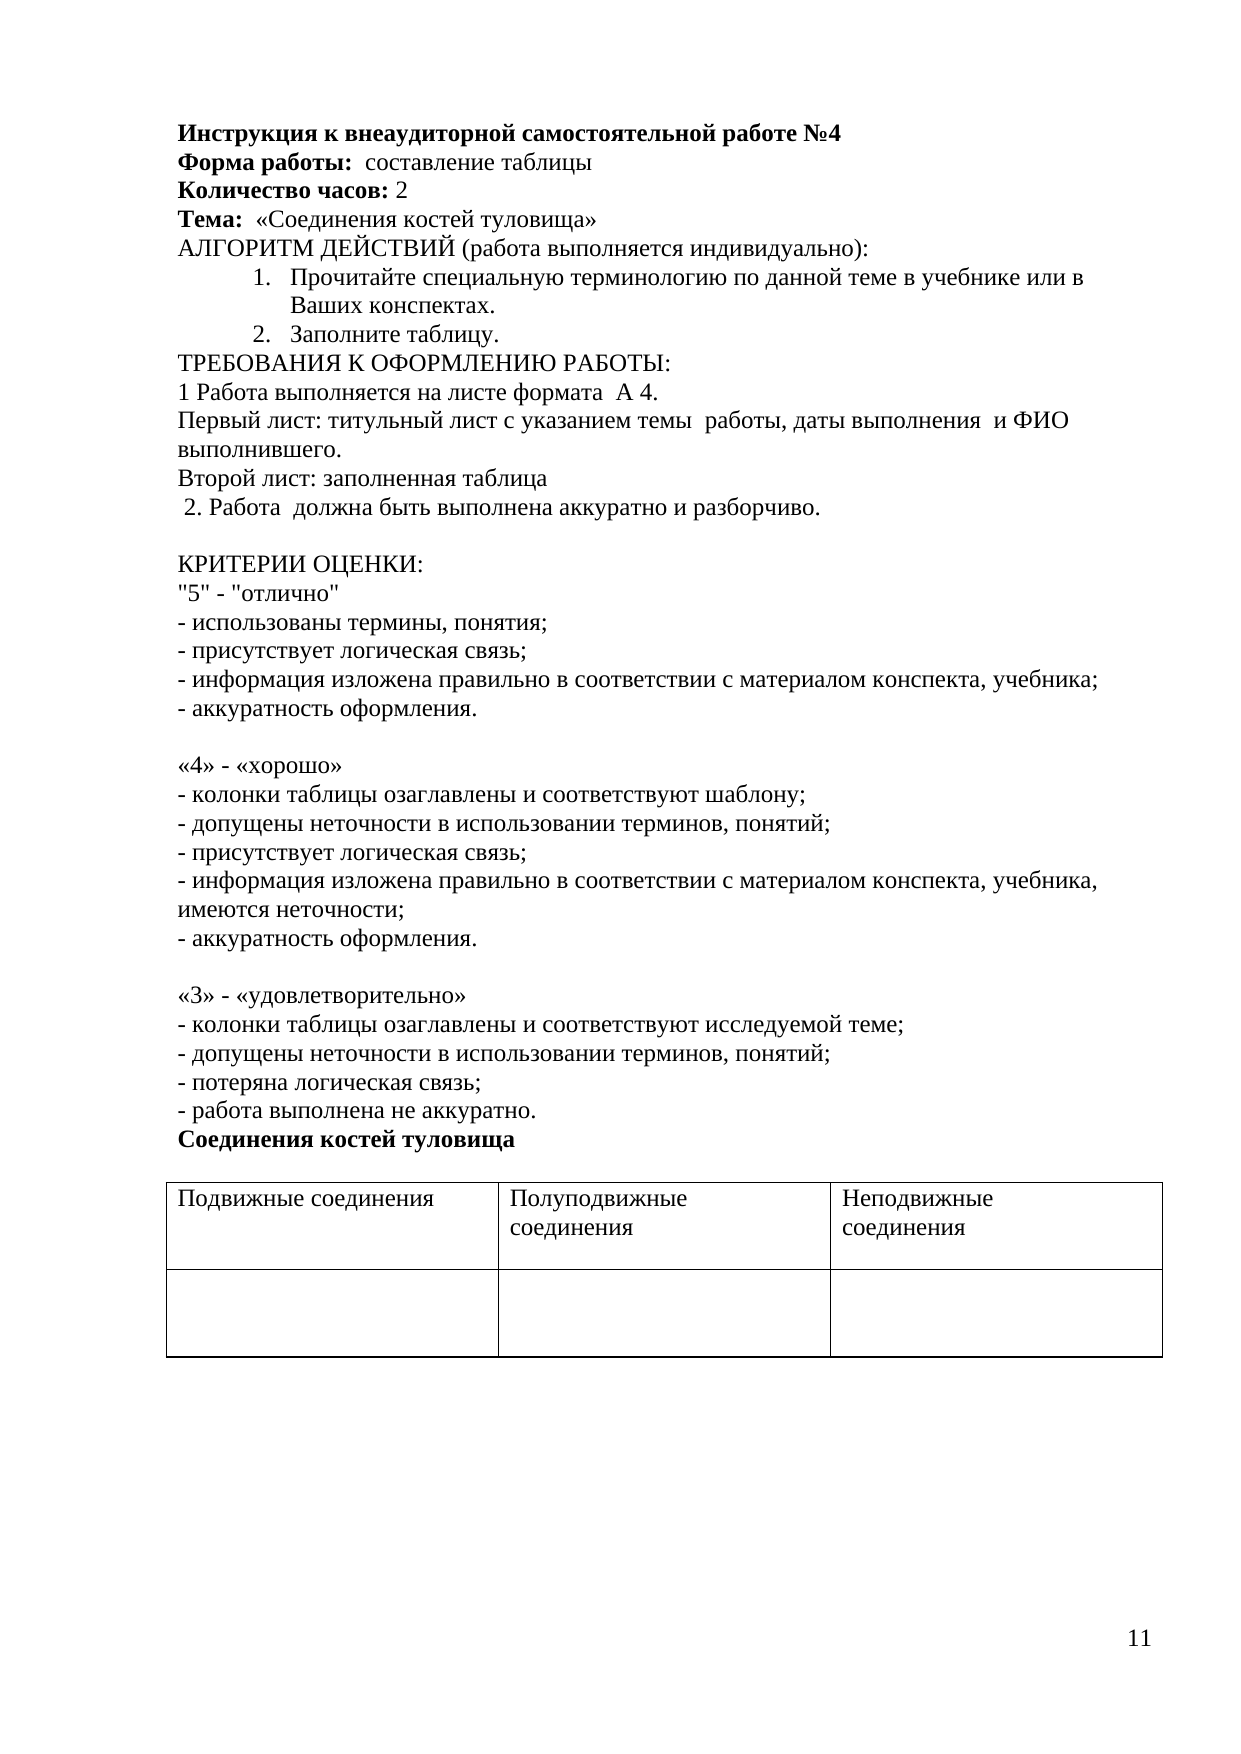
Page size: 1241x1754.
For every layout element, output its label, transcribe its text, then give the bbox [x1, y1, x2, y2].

text - использованы термины, понятия; [177, 607, 1152, 636]
text «3» - «удовлетворительно» [177, 981, 1152, 1009]
text - допущены неточности в использовании терминов, понятий; [177, 808, 1152, 837]
text ТРЕБОВАНИЯ К ОФОРМЛЕНИЮ РАБОТЫ: [177, 348, 1152, 377]
text - аккуратность оформления. [177, 693, 1152, 722]
table_cell [499, 1270, 830, 1356]
table_cell [831, 1270, 1162, 1356]
table_header Неподвижные соединения [831, 1183, 1162, 1269]
text "5" - "отлично" [177, 578, 1152, 607]
table_header Полуподвижные соединения [499, 1183, 830, 1269]
text Количество часов: 2 [177, 176, 1152, 204]
text - информация изложена правильно в соответствии с материалом конспекта, учебника; [177, 664, 1152, 693]
table_cell [167, 1270, 498, 1356]
text 1 Работа выполняется на листе формата А 4. [177, 377, 1152, 406]
text Второй лист: заполненная таблица [177, 463, 1152, 492]
text Первый лист: титульный лист с указанием темы работы, даты выполнения и ФИО выполнившего. [177, 406, 1152, 463]
text - работа выполнена не аккуратно. [177, 1096, 1152, 1124]
text Форма работы: составление таблицы [177, 147, 1152, 176]
text - информация изложена правильно в соответствии с материалом конспекта, учебника, имеются неточности; [177, 866, 1152, 923]
text «4» - «хорошо» [177, 751, 1152, 779]
text - аккуратность оформления. [177, 923, 1152, 952]
list Прочитайте специальную терминологию по данной теме в учебнике или в Ваших конспектах. [252, 262, 1152, 319]
text Соединения костей туловища [177, 1124, 1152, 1153]
list Заполните таблицу. [252, 319, 1152, 348]
text КРИТЕРИИ ОЦЕНКИ: [177, 549, 1152, 578]
text Тема: «Соединения костей туловища» [177, 204, 1152, 233]
table_header Подвижные соединения [167, 1183, 498, 1269]
text - потеряна логическая связь; [177, 1067, 1152, 1096]
text Инструкция к внеаудиторной самостоятельной работе №4 [177, 118, 1152, 147]
text - колонки таблицы озаглавлены и соответствуют исследуемой теме; [177, 1009, 1152, 1038]
text АЛГОРИТМ ДЕЙСТВИЙ (работа выполняется индивидуально): [177, 233, 1152, 262]
text - колонки таблицы озаглавлены и соответствуют шаблону; [177, 779, 1152, 808]
text - присутствует логическая связь; [177, 636, 1152, 664]
text 2. Работа должна быть выполнена аккуратно и разборчиво. [177, 492, 1152, 521]
text - допущены неточности в использовании терминов, понятий; [177, 1038, 1152, 1067]
text - присутствует логическая связь; [177, 837, 1152, 866]
